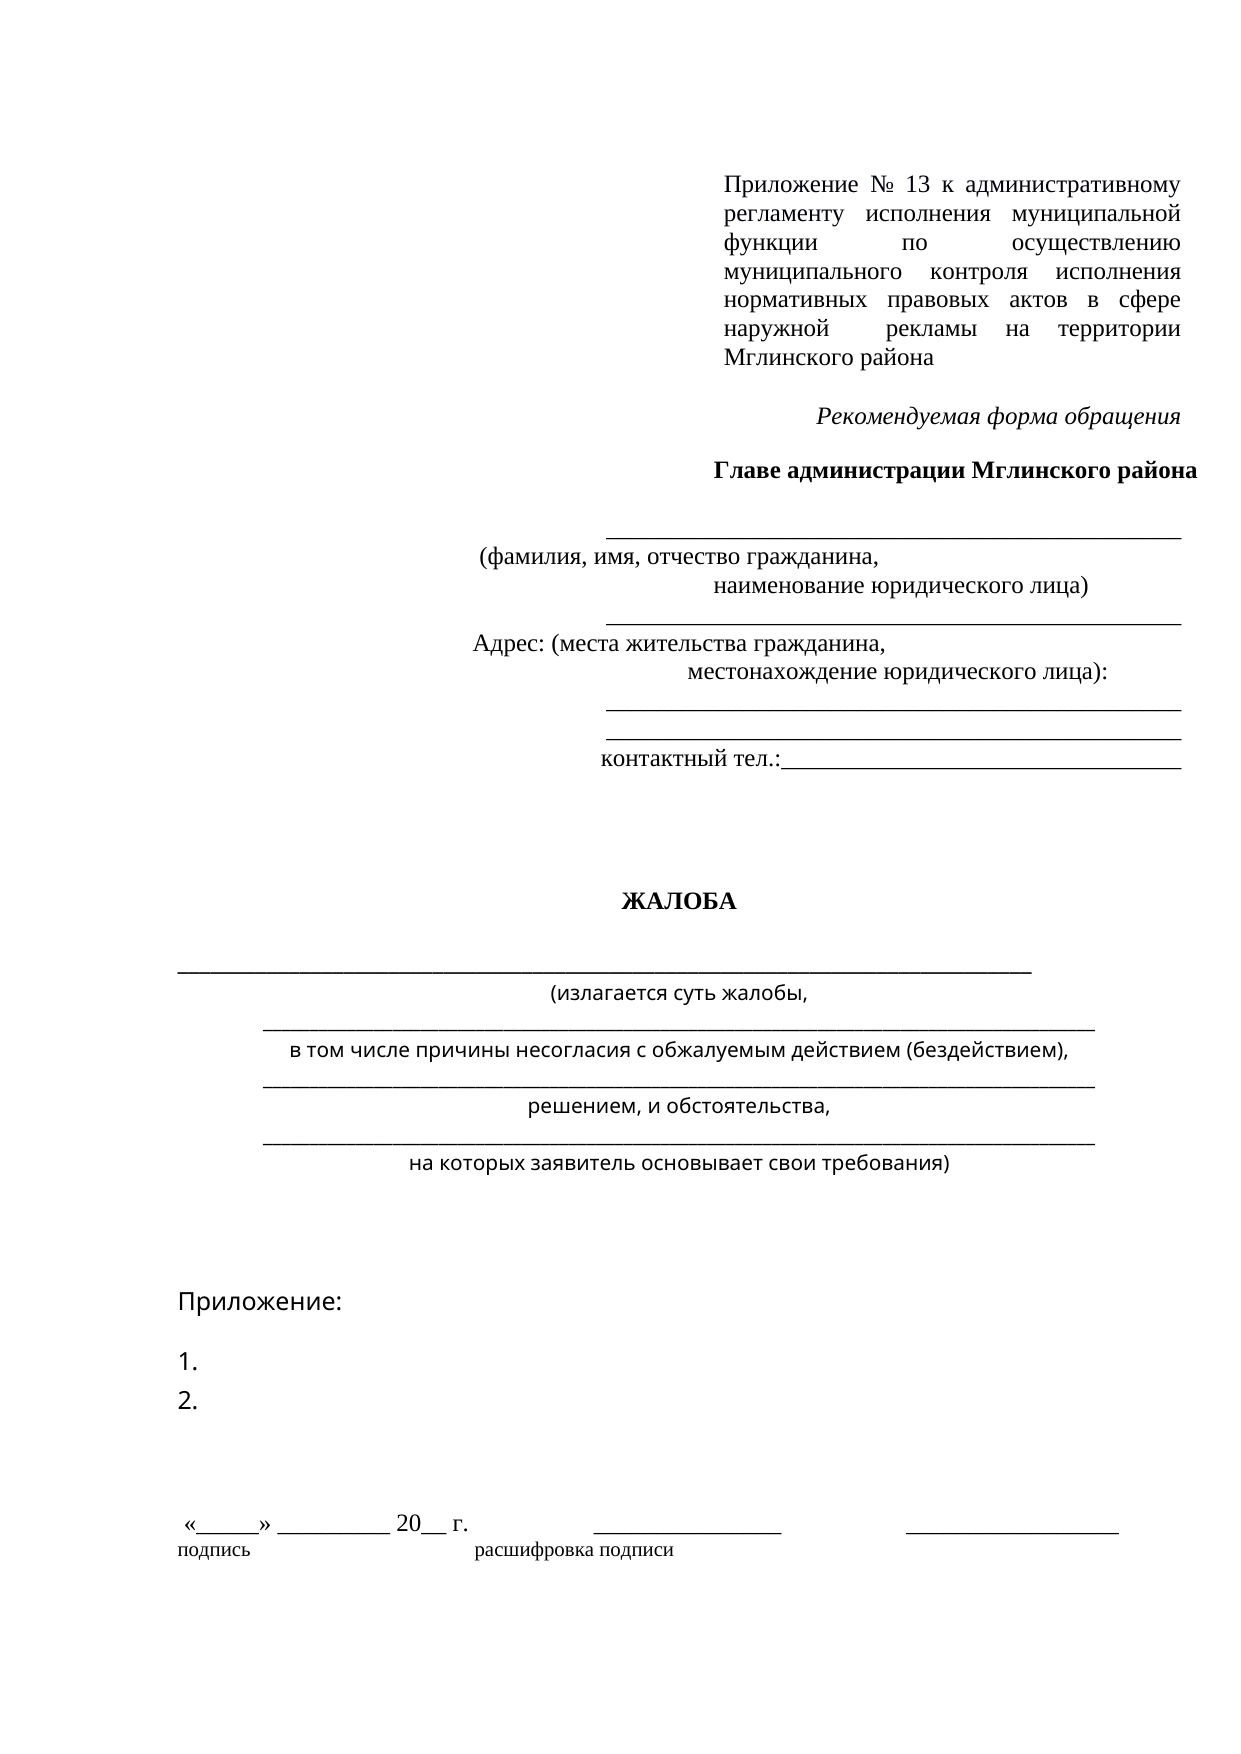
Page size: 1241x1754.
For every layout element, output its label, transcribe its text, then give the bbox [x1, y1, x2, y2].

text Приложение: [177, 1284, 1181, 1318]
text контактный тел.:________________________________ [177, 743, 1181, 771]
text __________________________________________________________________________________________ [177, 1063, 1181, 1092]
text __________________________________________________________________________________________ [177, 1120, 1181, 1148]
text ______________________________________________ [177, 714, 1181, 743]
text Главе администрации Мглинского района [177, 455, 1198, 484]
text на которых заявитель основывает свои требования) [177, 1148, 1181, 1177]
text «_____» _________ 20__ г. _______________ _________________ [177, 1508, 1181, 1537]
text 1. [177, 1344, 1181, 1378]
text наименование юридического лица) [177, 570, 1181, 599]
text ______________________________________________ [177, 599, 1181, 628]
text Приложение № 13 к административному регламенту исполнения муниципальной функции по осуществлению муниципального контроля исполнения нормативных правовых актов в сфере наружной рекламы на территории Мглинского района [723, 169, 1181, 371]
text местонахождение юридического лица): [177, 656, 1181, 685]
text (фамилия, имя, отчество гражданина, [177, 541, 1181, 570]
text __________________________________________________________________________________________ [177, 1006, 1181, 1035]
text 2. [177, 1383, 1181, 1417]
text (излагается суть жалобы, [177, 978, 1181, 1006]
text решением, и обстоятельства, [177, 1092, 1181, 1120]
text Адрес: (места жительства гражданина, [177, 628, 1181, 656]
text Рекомендуемая форма обращения [177, 401, 1181, 430]
text подпись расшифровка подписи [177, 1537, 1181, 1561]
text ______________________________________________ [177, 513, 1181, 541]
text _____________________________________________________________________________ [177, 944, 1181, 978]
text в том числе причины несогласия с обжалуемым действием (бездействием), [177, 1035, 1181, 1063]
text ЖАЛОБА [177, 886, 1181, 915]
text ______________________________________________ [177, 685, 1181, 714]
